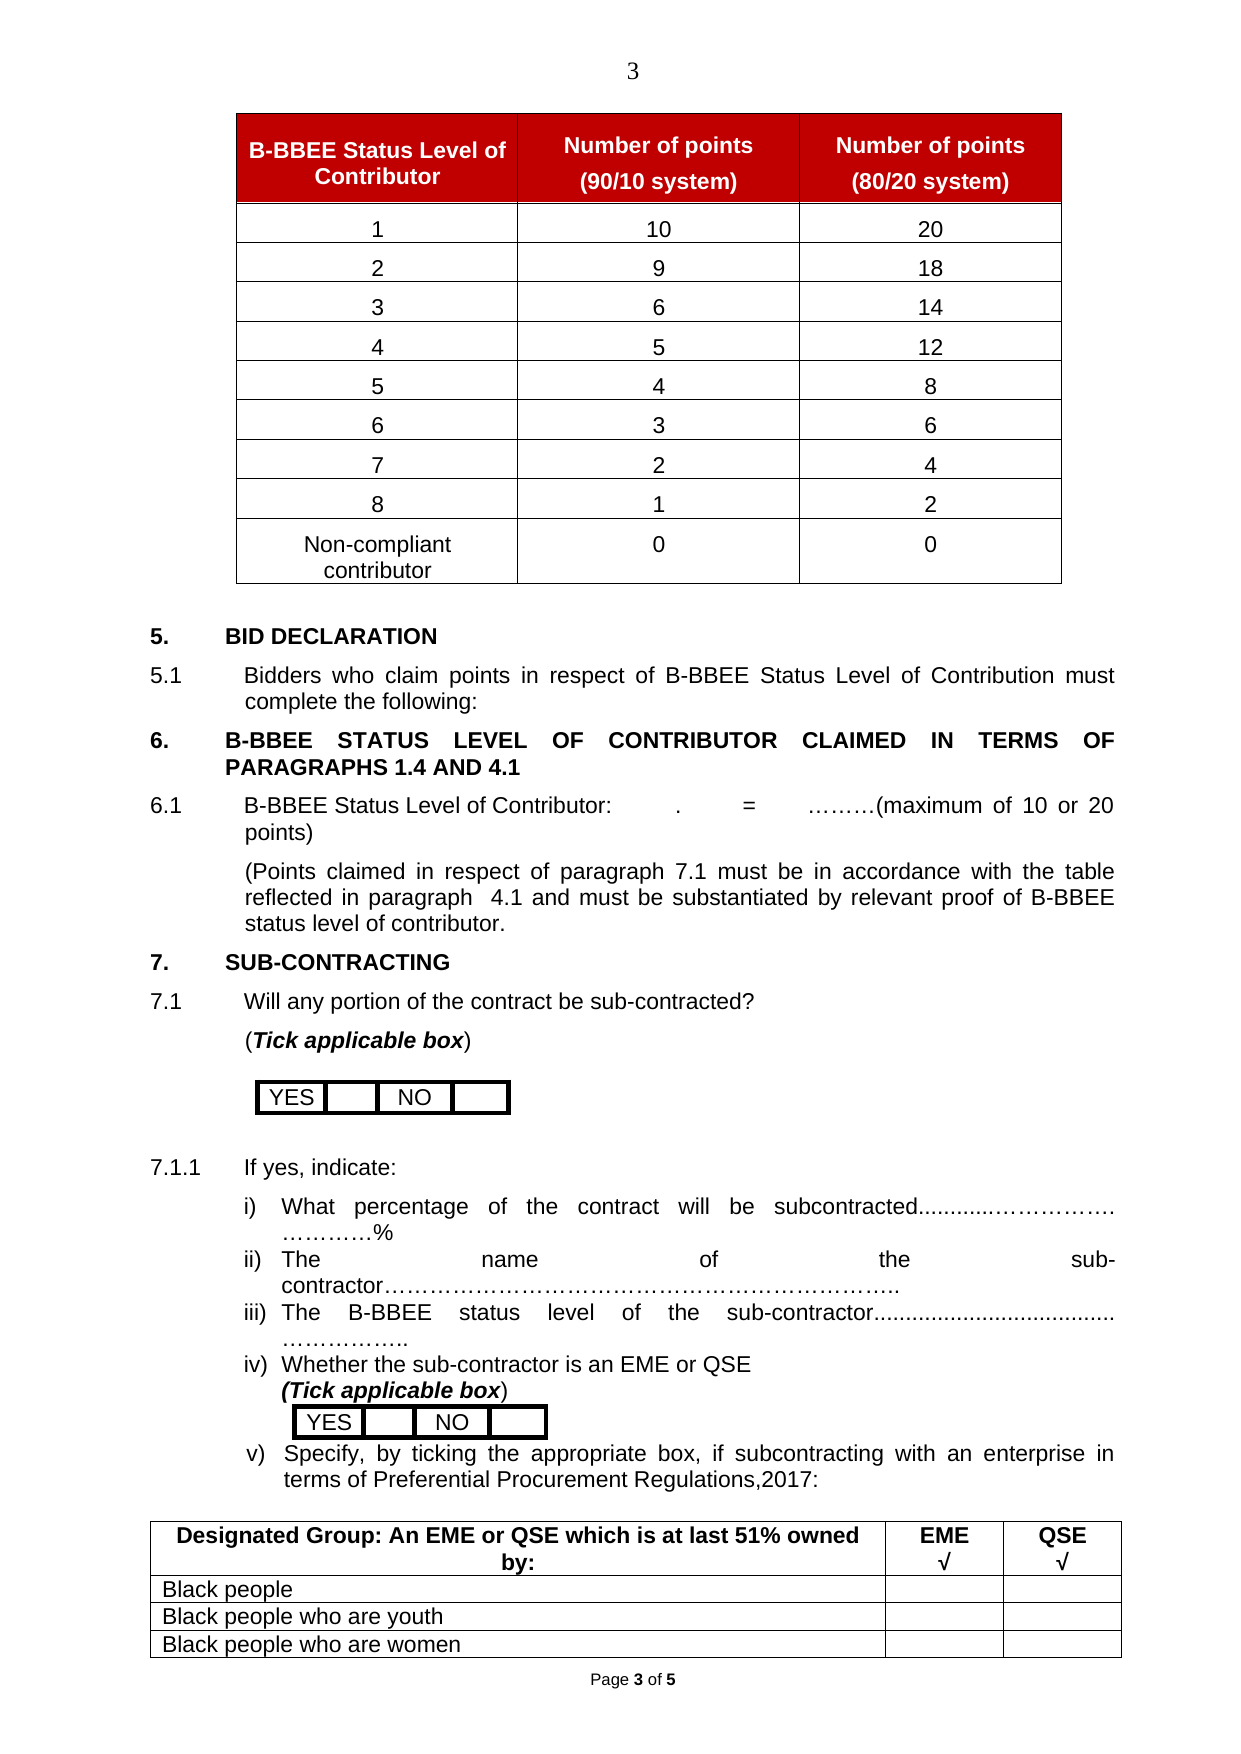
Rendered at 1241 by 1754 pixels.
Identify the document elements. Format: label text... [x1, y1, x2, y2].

table_cell 8 [237, 479, 517, 517]
table_cell 0 [518, 519, 799, 583]
table_cell 6 [518, 282, 799, 321]
table_header NO [380, 1084, 450, 1111]
table_cell 5 [518, 322, 799, 360]
table_cell [886, 1631, 1003, 1657]
table_cell [886, 1603, 1003, 1629]
table_cell 1 [518, 479, 799, 517]
table_header B-BBEE Status Level of Contributor [237, 114, 517, 202]
table_cell 2 [518, 440, 799, 478]
table_cell 0 [800, 519, 1061, 583]
table_cell 5 [237, 361, 517, 399]
table_cell 20 [800, 204, 1061, 242]
list What percentage of the contract will be subcontracted............…………….…………% [244, 1193, 1116, 1246]
table_cell [1004, 1631, 1121, 1657]
table_header YES [297, 1409, 361, 1435]
table_header Designated Group: An EME or QSE which is at last 51% owned by: [151, 1522, 885, 1575]
table_cell 4 [237, 322, 517, 360]
table_header [492, 1409, 544, 1435]
text (Tick applicable box) [244, 1027, 1116, 1053]
list If yes, indicate: [150, 1154, 1116, 1181]
list BID DECLARATION [150, 623, 1116, 649]
table_header [455, 1084, 506, 1111]
table_cell 4 [518, 361, 799, 399]
table_cell 8 [800, 361, 1061, 399]
table_cell 10 [518, 204, 799, 242]
list B-BBEE Status Level of Contributor: . = ………(maximum of 10 or 20 points) [150, 792, 1116, 845]
table_cell 7 [237, 440, 517, 478]
table_cell 3 [518, 400, 799, 439]
table_cell 3 [237, 282, 517, 321]
text (Points claimed in respect of paragraph 7.1 must be in accordance with the table reflected in paragraph 4.1 and must be substantiated by relevant proof of B-BBEE status level of contributor. [244, 858, 1116, 937]
table_header YES [260, 1084, 323, 1111]
table_cell 2 [800, 479, 1061, 517]
table_cell 14 [800, 282, 1061, 321]
list The name of the sub-contractor………………………………………………………….. [244, 1246, 1116, 1298]
list Specify, by ticking the appropriate box, if subcontracting with an enterprise in terms of Preferential Procurement Regulations,2017: [246, 1439, 1116, 1492]
table_cell 6 [800, 400, 1061, 439]
table_cell 4 [800, 440, 1061, 478]
table_cell [1004, 1603, 1121, 1629]
list SUB-CONTRACTING [150, 949, 1116, 976]
table_header EME √ [886, 1522, 1003, 1575]
table_header [366, 1409, 412, 1435]
table_header Number of points (80/20 system) [800, 114, 1061, 202]
table_cell 1 [237, 204, 517, 242]
table_cell 2 [237, 243, 517, 281]
table_header Number of points (90/10 system) [518, 114, 799, 202]
table_cell 12 [800, 322, 1061, 360]
list Bidders who claim points in respect of B-BBEE Status Level of Contribution must complete the following: [150, 662, 1116, 715]
table_cell 9 [518, 243, 799, 281]
list B-BBEE STATUS LEVEL OF CONTRIBUTOR CLAIMED IN TERMS OF PARAGRAPHS 1.4 AND 4.1 [150, 727, 1116, 780]
table_cell Non-compliant contributor [237, 519, 517, 583]
list The B-BBEE status level of the sub-contractor......................................…………….. [244, 1298, 1116, 1351]
list Whether the sub-contractor is an EME or QSE [244, 1351, 1116, 1377]
table_cell [1004, 1576, 1121, 1602]
table_cell Black people who are women [151, 1631, 885, 1657]
list Will any portion of the contract be sub-contracted? [150, 988, 1116, 1014]
table_cell Black people [151, 1576, 885, 1602]
table_header QSE √ [1004, 1522, 1121, 1575]
table_cell 6 [237, 400, 517, 439]
table_cell Black people who are youth [151, 1603, 885, 1629]
text (Tick applicable box) [281, 1377, 1116, 1404]
table_header [328, 1084, 375, 1111]
table_cell [886, 1576, 1003, 1602]
table_header NO [417, 1409, 487, 1435]
table_cell 18 [800, 243, 1061, 281]
